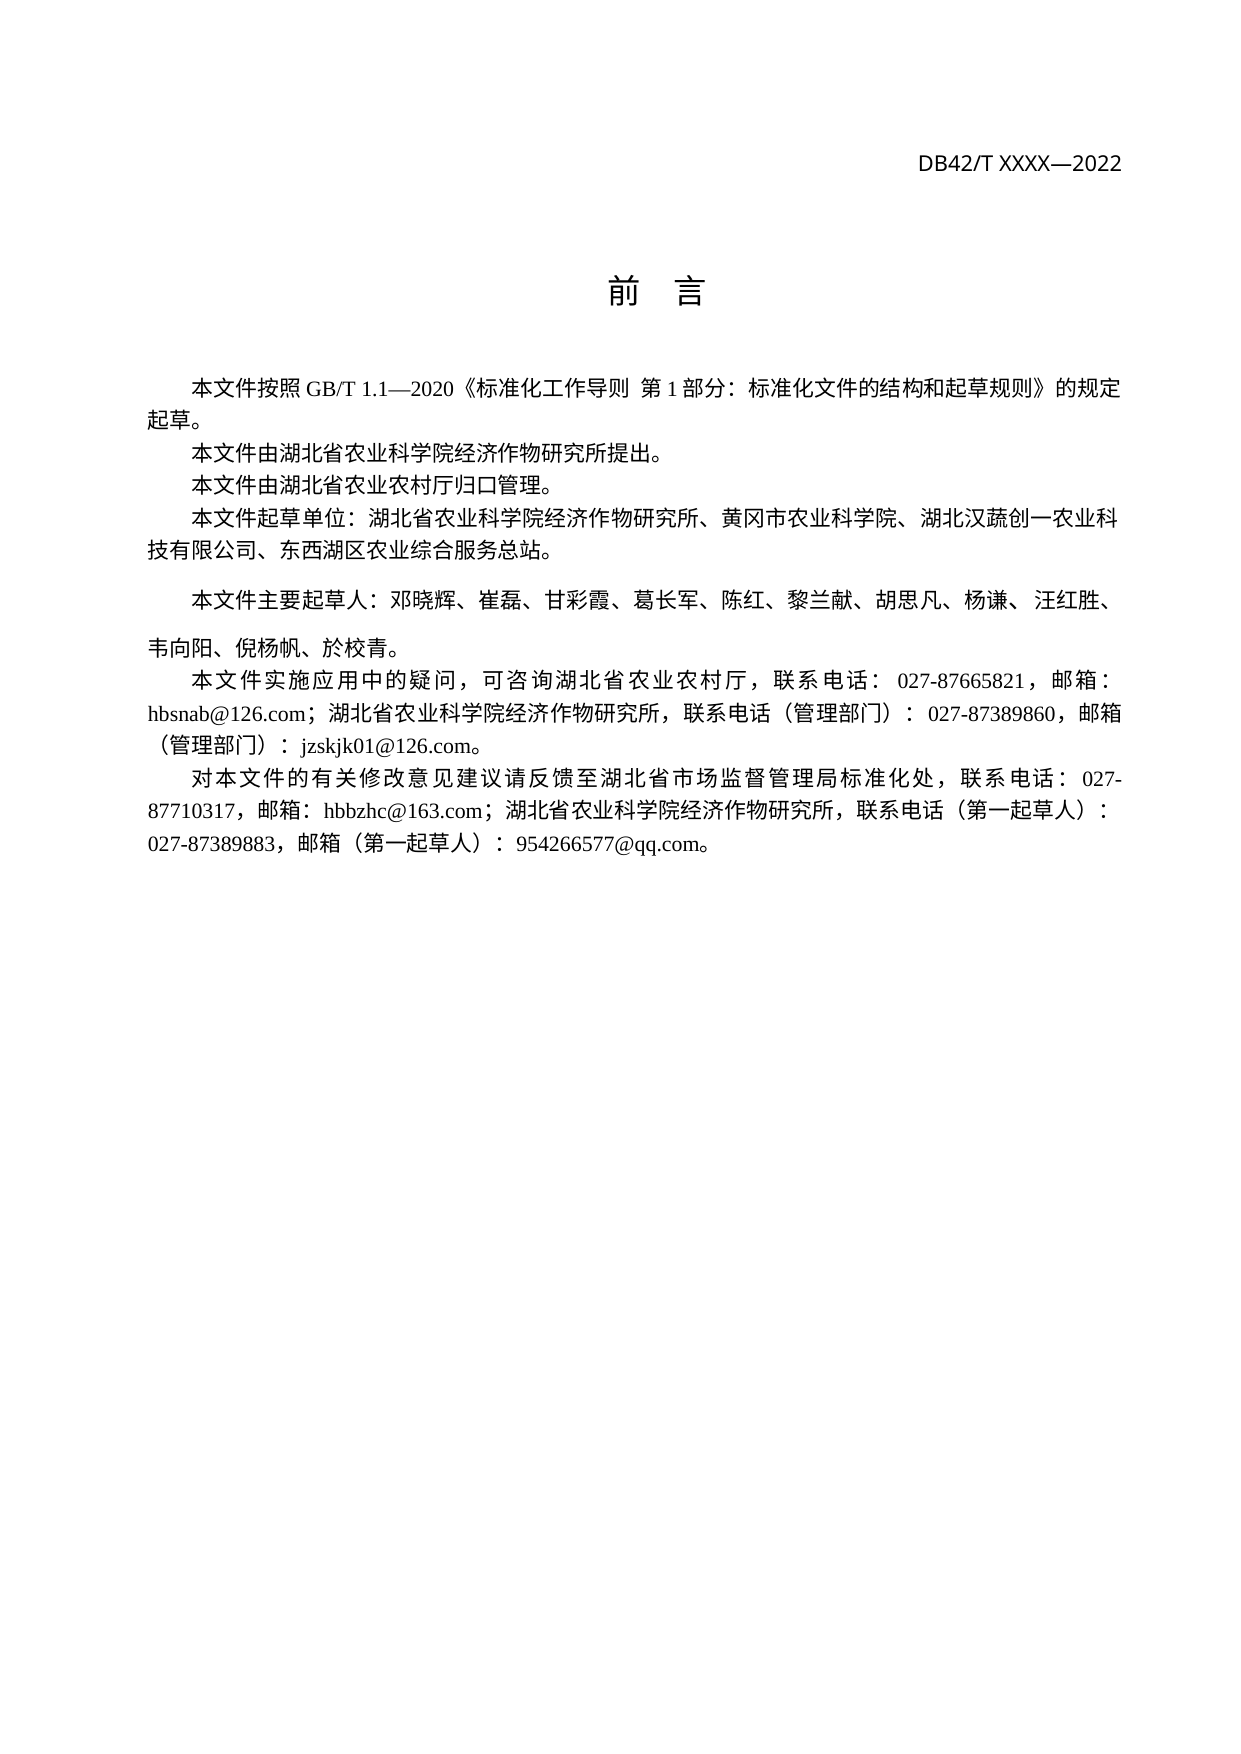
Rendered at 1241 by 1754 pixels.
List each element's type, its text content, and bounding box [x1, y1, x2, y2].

text 前言 [148, 257, 1122, 322]
text 本文件由湖北省农业农村厅归口管理。 [148, 468, 1122, 501]
text 本文件主要起草人：邓晓辉、崔磊、甘彩霞、葛长军、陈红、黎兰献、胡思凡、杨谦、汪红胜、韦向阳、倪杨帆、於校青。 [148, 566, 1122, 663]
text 本文件由湖北省农业科学院经济作物研究所提出。 [148, 436, 1122, 468]
text 对本文件的有关修改意见建议请反馈至湖北省市场监督管理局标准化处，联系电话：027-87710317，邮箱：hbbzhc@163.com；湖北省农业科学院经济作物研究所，联系电话（第一起草人）：027-87389883，邮箱（第一起草人）：954266577@qq.com。 [148, 761, 1122, 858]
text 本文件实施应用中的疑问，可咨询湖北省农业农村厅，联系电话：027-87665821，邮箱：hbsnab@126.com；湖北省农业科学院经济作物研究所，联系电话（管理部门）：027-87389860，邮箱（管理部门）：jzskjk01@126.com。 [148, 663, 1122, 761]
text 本文件按照GB/T 1.1—2020《标准化工作导则 第1部分：标准化文件的结构和起草规则》的规定起草。 [148, 371, 1122, 436]
text 本文件起草单位：湖北省农业科学院经济作物研究所、黄冈市农业科学院、湖北汉蔬创一农业科技有限公司、东西湖区农业综合服务总站。 [148, 501, 1122, 566]
